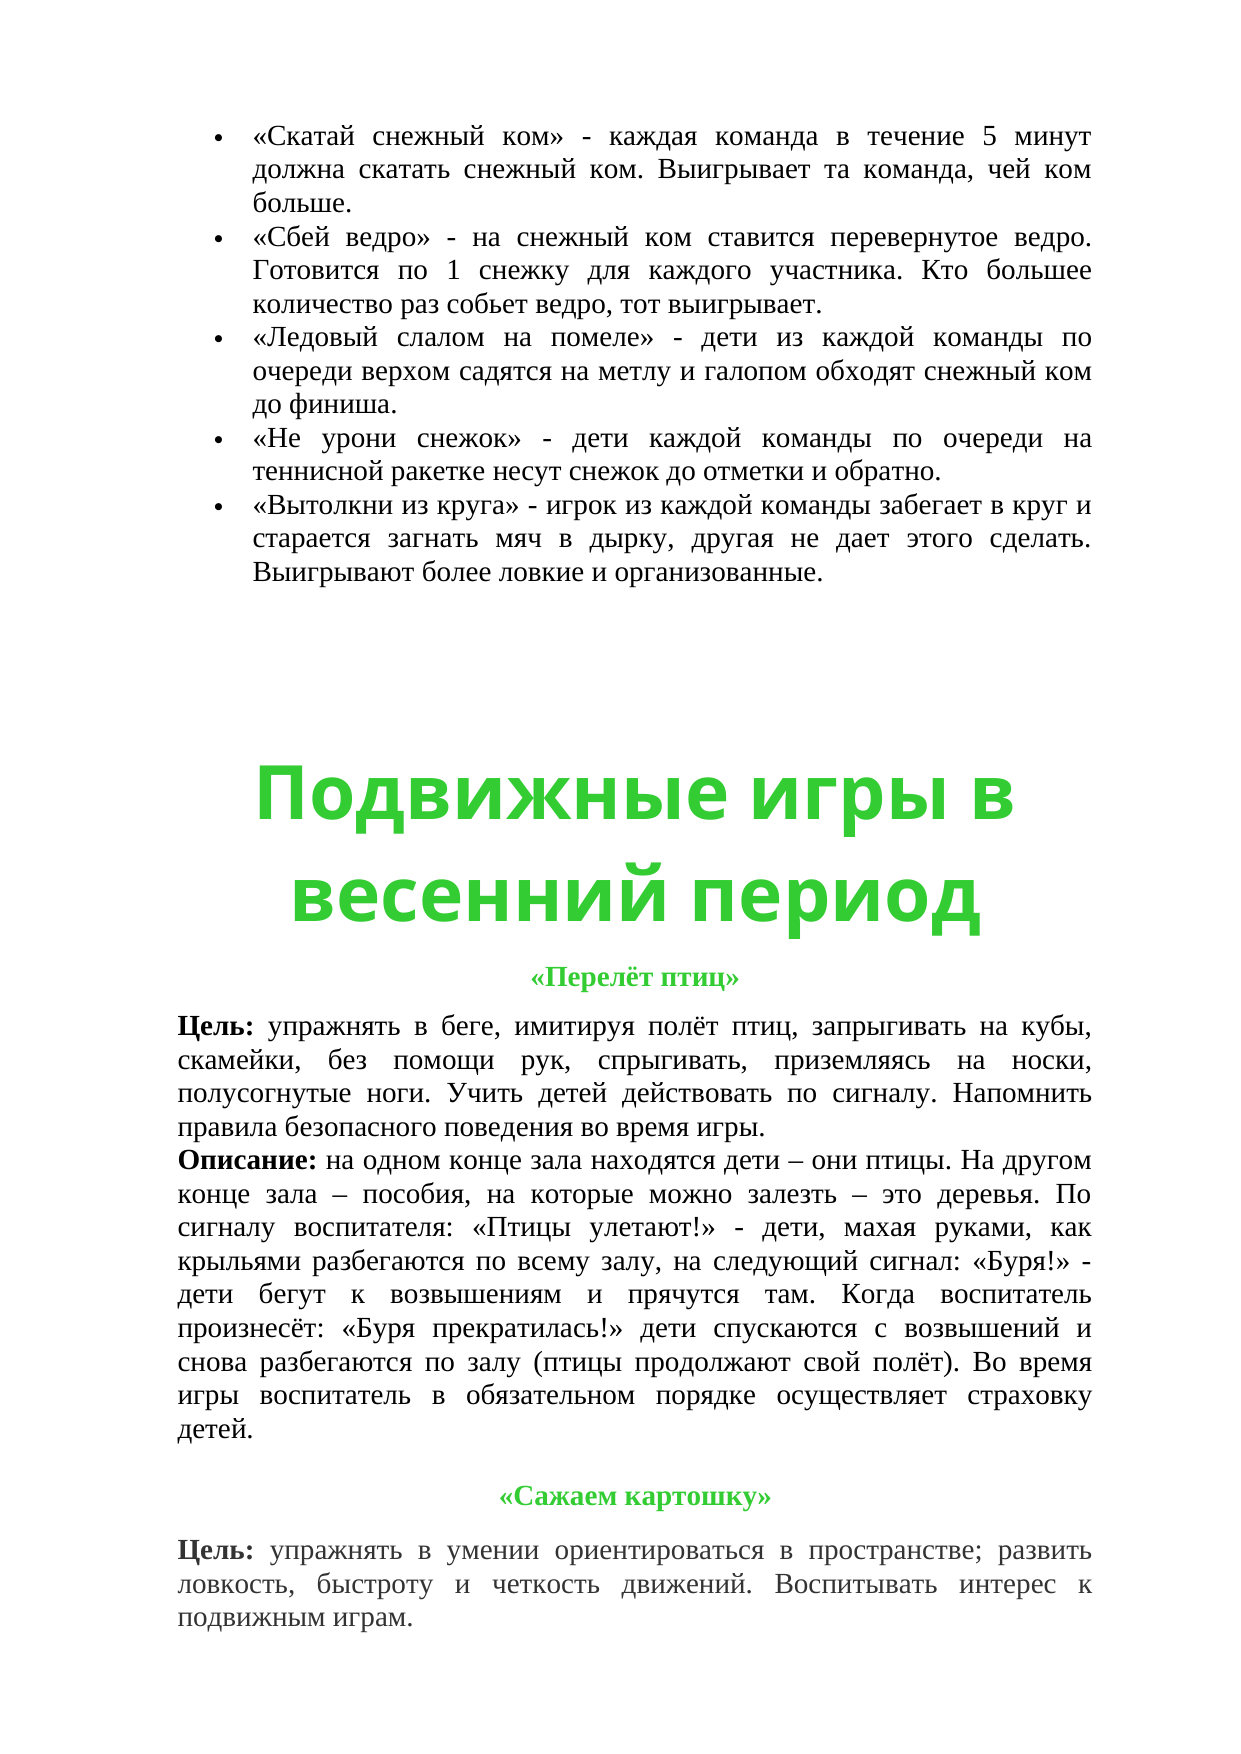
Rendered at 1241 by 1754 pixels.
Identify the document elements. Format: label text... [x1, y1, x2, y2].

text «Сажаем картошку» [177, 1478, 1093, 1511]
list «Скатай снежный ком» - каждая команда в течение 5 минут должна скатать снежный ком. Выигрывает та команда, чей ком больше. [215, 118, 1093, 219]
list «Вытолкни из круга» - игрок из каждой команды забегает в круг и старается загнать мяч в дырку, другая не дает этого сделать. Выигрывают более ловкие и организованные. [215, 487, 1093, 588]
text Подвижные игры в весенний период [177, 739, 1093, 943]
text Описание: на одном конце зала находятся дети – они птицы. На другом конце зала – пособия, на которые можно залезть – это деревья. По сигналу воспитателя: «Птицы улетают!» - дети, махая руками, как крыльями разбегаются по всему залу, на следующий сигнал: «Буря!» - дети бегут к возвышениям и прячутся там. Когда воспитатель произнесёт: «Буря прекратилась!» дети спускаются с возвышений и снова разбегаются по залу (птицы продолжают свой полёт). Во время игры воспитатель в обязательном порядке осуществляет страховку детей. [177, 1142, 1093, 1444]
text «Перелёт птиц» [177, 959, 1093, 993]
text Цель: упражнять в умении ориентироваться в пространстве; развить ловкость, быстроту и четкость движений. Воспитывать интерес к подвижным играм. [177, 1532, 1093, 1633]
list «Ледовый слалом на помеле» - дети из каждой команды по очереди верхом садятся на метлу и галопом обходят снежный ком до финиша. [215, 319, 1093, 420]
list «Сбей ведро» - на снежный ком ставится перевернутое ведро. Готовится по 1 снежку для каждого участника. Кто большее количество раз собьет ведро, тот выигрывает. [215, 219, 1093, 319]
text Цель: упражнять в беге, имитируя полёт птиц, запрыгивать на кубы, скамейки, без помощи рук, спрыгивать, приземляясь на носки, полусогнутые ноги. Учить детей действовать по сигналу. Напомнить правила безопасного поведения во время игры. [177, 1008, 1093, 1142]
list «Не урони снежок» - дети каждой команды по очереди на теннисной ракетке несут снежок до отметки и обратно. [215, 420, 1093, 487]
